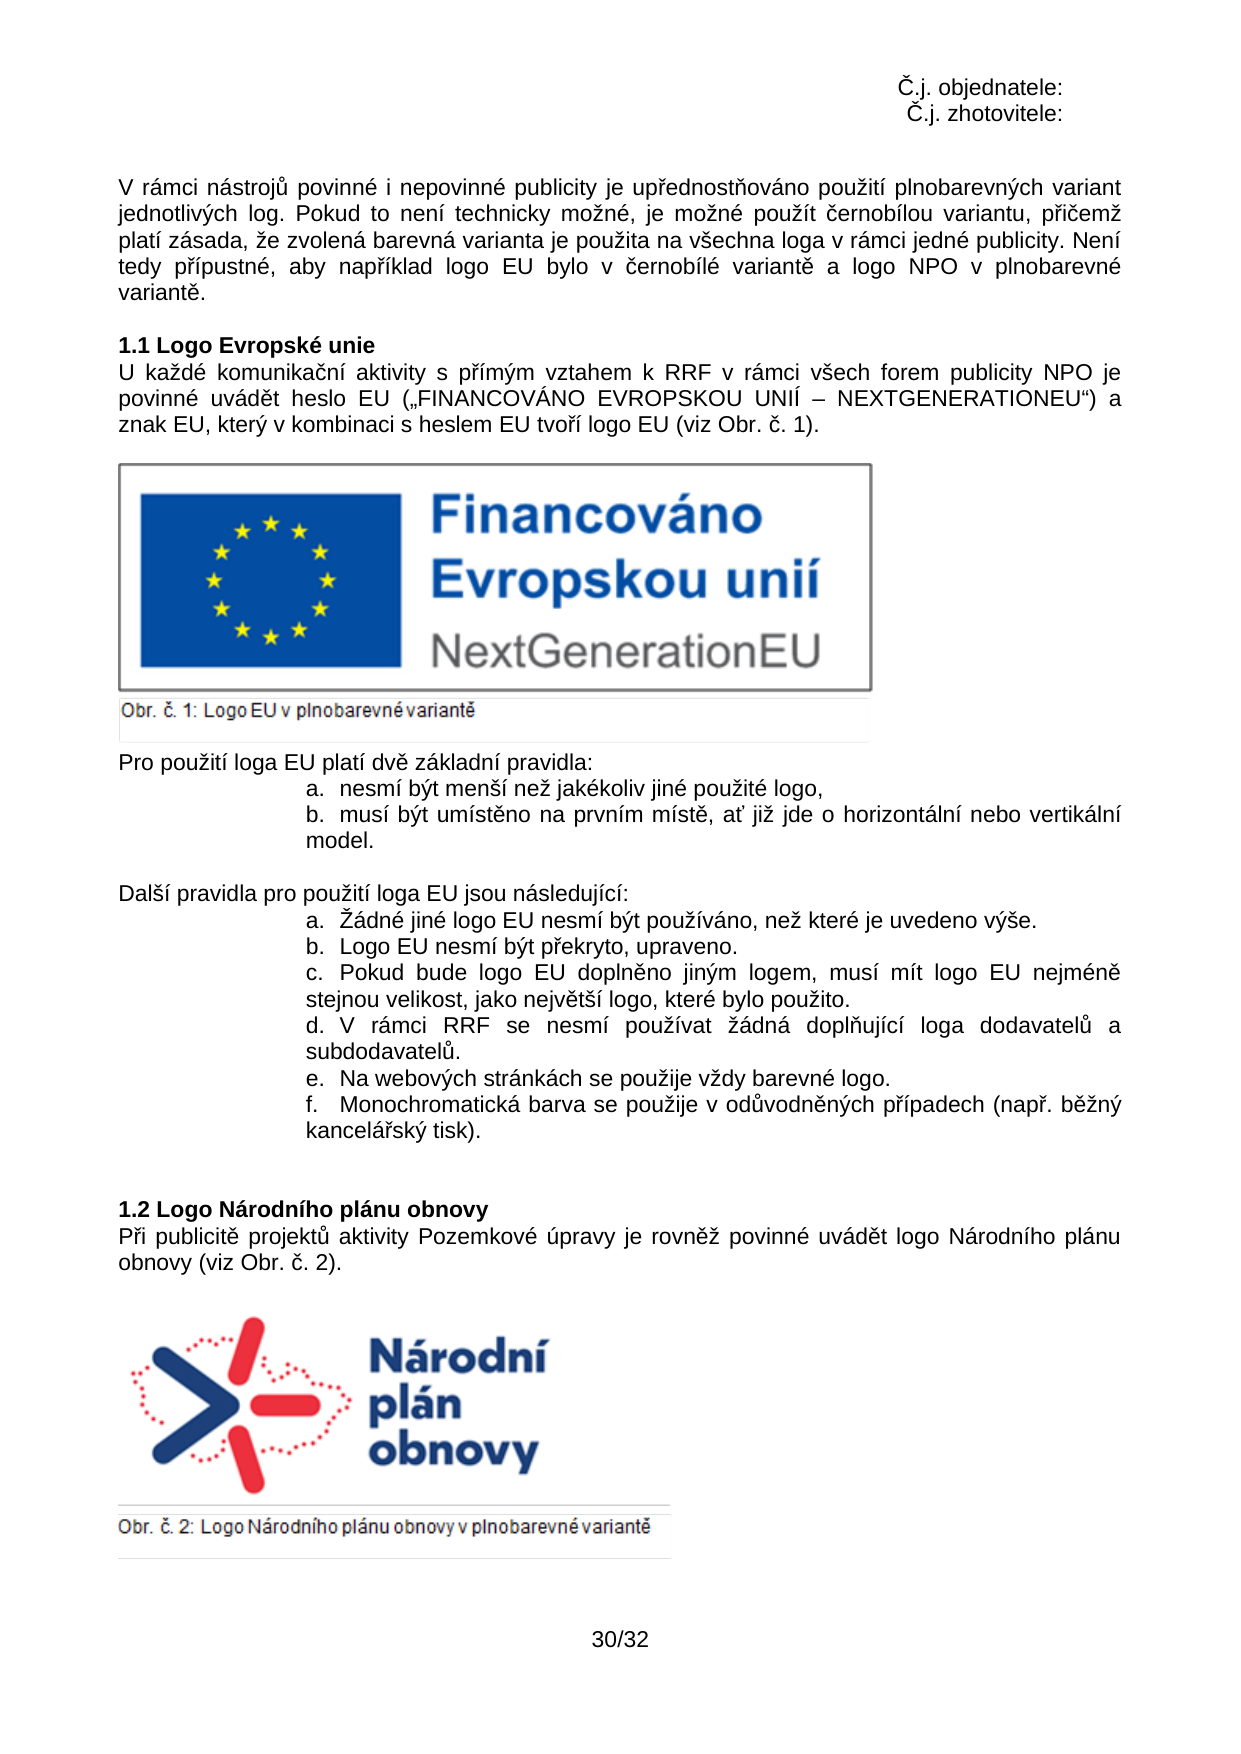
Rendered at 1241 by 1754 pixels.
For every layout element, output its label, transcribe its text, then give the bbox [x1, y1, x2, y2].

picture [118, 1301, 675, 1562]
text U každé komunikační aktivity s přímým vztahem k RRF v rámci všech forem publicity NPO je povinné uvádět heslo EU („FINANCOVÁNO EVROPSKOU UNIÍ – NEXTGENERATIONEU“) a znak EU, který v kombinaci s heslem EU tvoří logo EU (viz Obr. č. 1). [118, 358, 1122, 437]
list Monochromatická barva se použije v odůvodněných případech (např. běžný kancelářský tisk). [306, 1091, 1122, 1144]
text 1.1 Logo Evropské unie [118, 332, 1122, 358]
list V rámci RRF se nesmí používat žádná doplňující loga dodavatelů a subdodavatelů. [306, 1012, 1122, 1065]
text Pro použití loga EU platí dvě základní pravidla: [118, 748, 1122, 775]
list Pokud bude logo EU doplněno jiným logem, musí mít logo EU nejméně stejnou velikost, jako největší logo, které bylo použito. [306, 959, 1122, 1012]
list Na webových stránkách se použije vždy barevné logo. [306, 1065, 1122, 1091]
picture [118, 463, 876, 744]
list Žádné jiné logo EU nesmí být používáno, než které je uvedeno výše. [306, 907, 1122, 933]
text V rámci nástrojů povinné i nepovinné publicity je upřednostňováno použití plnobarevných variant jednotlivých log. Pokud to není technicky možné, je možné použít černobílou variantu, přičemž platí zásada, že zvolená barevná varianta je použita na všechna loga v rámci jedné publicity. Není tedy přípustné, aby například logo EU bylo v černobílé variantě a logo NPO v plnobarevné variantě. [118, 174, 1122, 306]
text 1.2 Logo Národního plánu obnovy [118, 1196, 1122, 1223]
list Logo EU nesmí být překryto, upraveno. [306, 933, 1122, 959]
text Další pravidla pro použití loga EU jsou následující: [118, 880, 1122, 907]
list nesmí být menší než jakékoliv jiné použité logo, [306, 775, 1122, 801]
text Při publicitě projektů aktivity Pozemkové úpravy je rovněž povinné uvádět logo Národního plánu obnovy (viz Obr. č. 2). [118, 1223, 1122, 1276]
list musí být umístěno na prvním místě, ať již jde o horizontální nebo vertikální model. [306, 801, 1122, 854]
